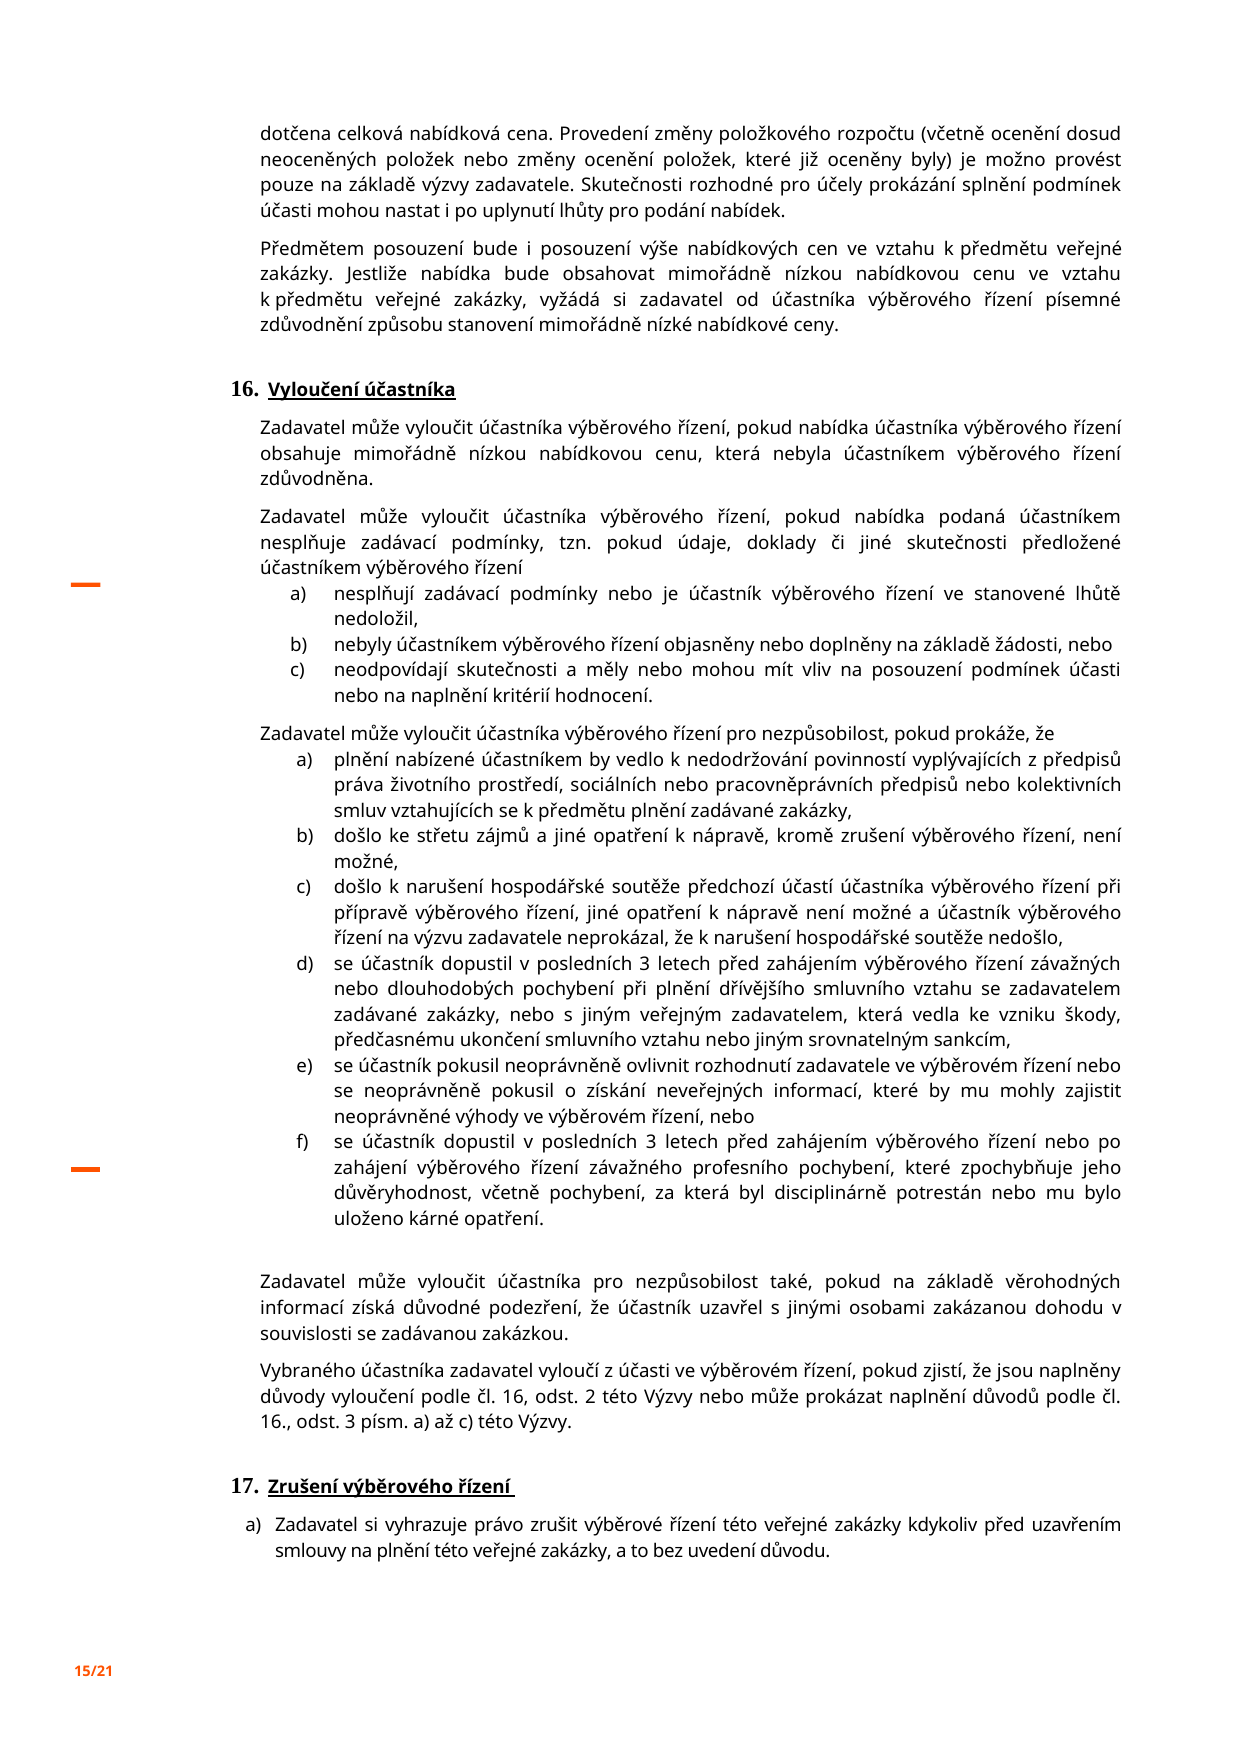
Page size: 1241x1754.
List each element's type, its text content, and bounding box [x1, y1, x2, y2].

list plnění nabízené účastníkem by vedlo k nedodržování povinností vyplývajících z předpisů práva životního prostředí, sociálních nebo pracovněprávních předpisů nebo kolektivních smluv vztahujících se k předmětu plnění zadávané zakázky, [296, 746, 1122, 822]
list došlo k narušení hospodářské soutěže předchozí účastí účastníka výběrového řízení při přípravě výběrového řízení, jiné opatření k nápravě není možné a účastník výběrového řízení na výzvu zadavatele neprokázal, že k narušení hospodářské soutěže nedošlo, [296, 873, 1122, 950]
text Zadavatel může vyloučit účastníka výběrového řízení pro nezpůsobilost, pokud prokáže, že [260, 720, 1122, 746]
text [260, 121, 1122, 223]
text Zadavatel může vyloučit účastníka výběrového řízení, pokud nabídka účastníka výběrového řízení obsahuje mimořádně nízkou nabídkovou cenu, která nebyla účastníkem výběrového řízení zdůvodněna. [260, 414, 1122, 491]
list nesplňují zadávací podmínky nebo je účastník výběrového řízení ve stanovené lhůtě nedoložil, [290, 580, 1122, 631]
list Zadavatel si vyhrazuje právo zrušit výběrové řízení této veřejné zakázky kdykoliv před uzavřením smlouvy na plnění této veřejné zakázky, a to bez uvedení důvodu. [245, 1512, 1122, 1563]
text Vybraného účastníka zadavatel vyloučí z účasti ve výběrovém řízení, pokud zjistí, že jsou naplněny důvody vyloučení podle čl. 16, odst. 2 této Výzvy nebo může prokázat naplnění důvodů podle čl. 16., odst. 3 písm. a) až c) této Výzvy. [260, 1358, 1122, 1434]
list došlo ke střetu zájmů a jiné opatření k nápravě, kromě zrušení výběrového řízení, není možné, [296, 822, 1122, 873]
list se účastník dopustil v posledních 3 letech před zahájením výběrového řízení nebo po zahájení výběrového řízení závažného profesního pochybení, které zpochybňuje jeho důvěryhodnost, včetně pochybení, za která byl disciplinárně potrestán nebo mu bylo uloženo kárné opatření. [296, 1129, 1122, 1231]
list se účastník pokusil neoprávněně ovlivnit rozhodnutí zadavatele ve výběrovém řízení nebo se neoprávněně pokusil o získání neveřejných informací, které by mu mohly zajistit neoprávněné výhody ve výběrovém řízení, nebo [296, 1052, 1122, 1129]
list nebyly účastníkem výběrového řízení objasněny nebo doplněny na základě žádosti, nebo [290, 631, 1122, 657]
text Zadavatel může vyloučit účastníka pro nezpůsobilost také, pokud na základě věrohodných informací získá důvodné podezření, že účastník uzavřel s jinými osobami zakázanou dohodu v souvislosti se zadávanou zakázkou. [260, 1269, 1122, 1345]
list Vyloučení účastníka [230, 375, 1122, 402]
list neodpovídají skutečnosti a měly nebo mohou mít vliv na posouzení podmínek účasti nebo na naplnění kritérií hodnocení. [290, 657, 1122, 708]
list Zrušení výběrového řízení [230, 1472, 1122, 1499]
list se účastník dopustil v posledních 3 letech před zahájením výběrového řízení závažných nebo dlouhodobých pochybení při plnění dřívějšího smluvního vztahu se zadavatelem zadávané zakázky, nebo s jiným veřejným zadavatelem, která vedla ke vzniku škody, předčasnému ukončení smluvního vztahu nebo jiným srovnatelným sankcím, [296, 950, 1122, 1052]
text Zadavatel může vyloučit účastníka výběrového řízení, pokud nabídka podaná účastníkem nesplňuje zadávací podmínky, tzn. pokud údaje, doklady či jiné skutečnosti předložené účastníkem výběrového řízení [260, 504, 1122, 580]
text Předmětem posouzení bude i posouzení výše nabídkových cen ve vztahu k předmětu veřejné zakázky. Jestliže nabídka bude obsahovat mimořádně nízkou nabídkovou cenu ve vztahu k předmětu veřejné zakázky, vyžádá si zadavatel od účastníka výběrového řízení písemné zdůvodnění způsobu stanovení mimořádně nízké nabídkové ceny. [260, 235, 1122, 337]
